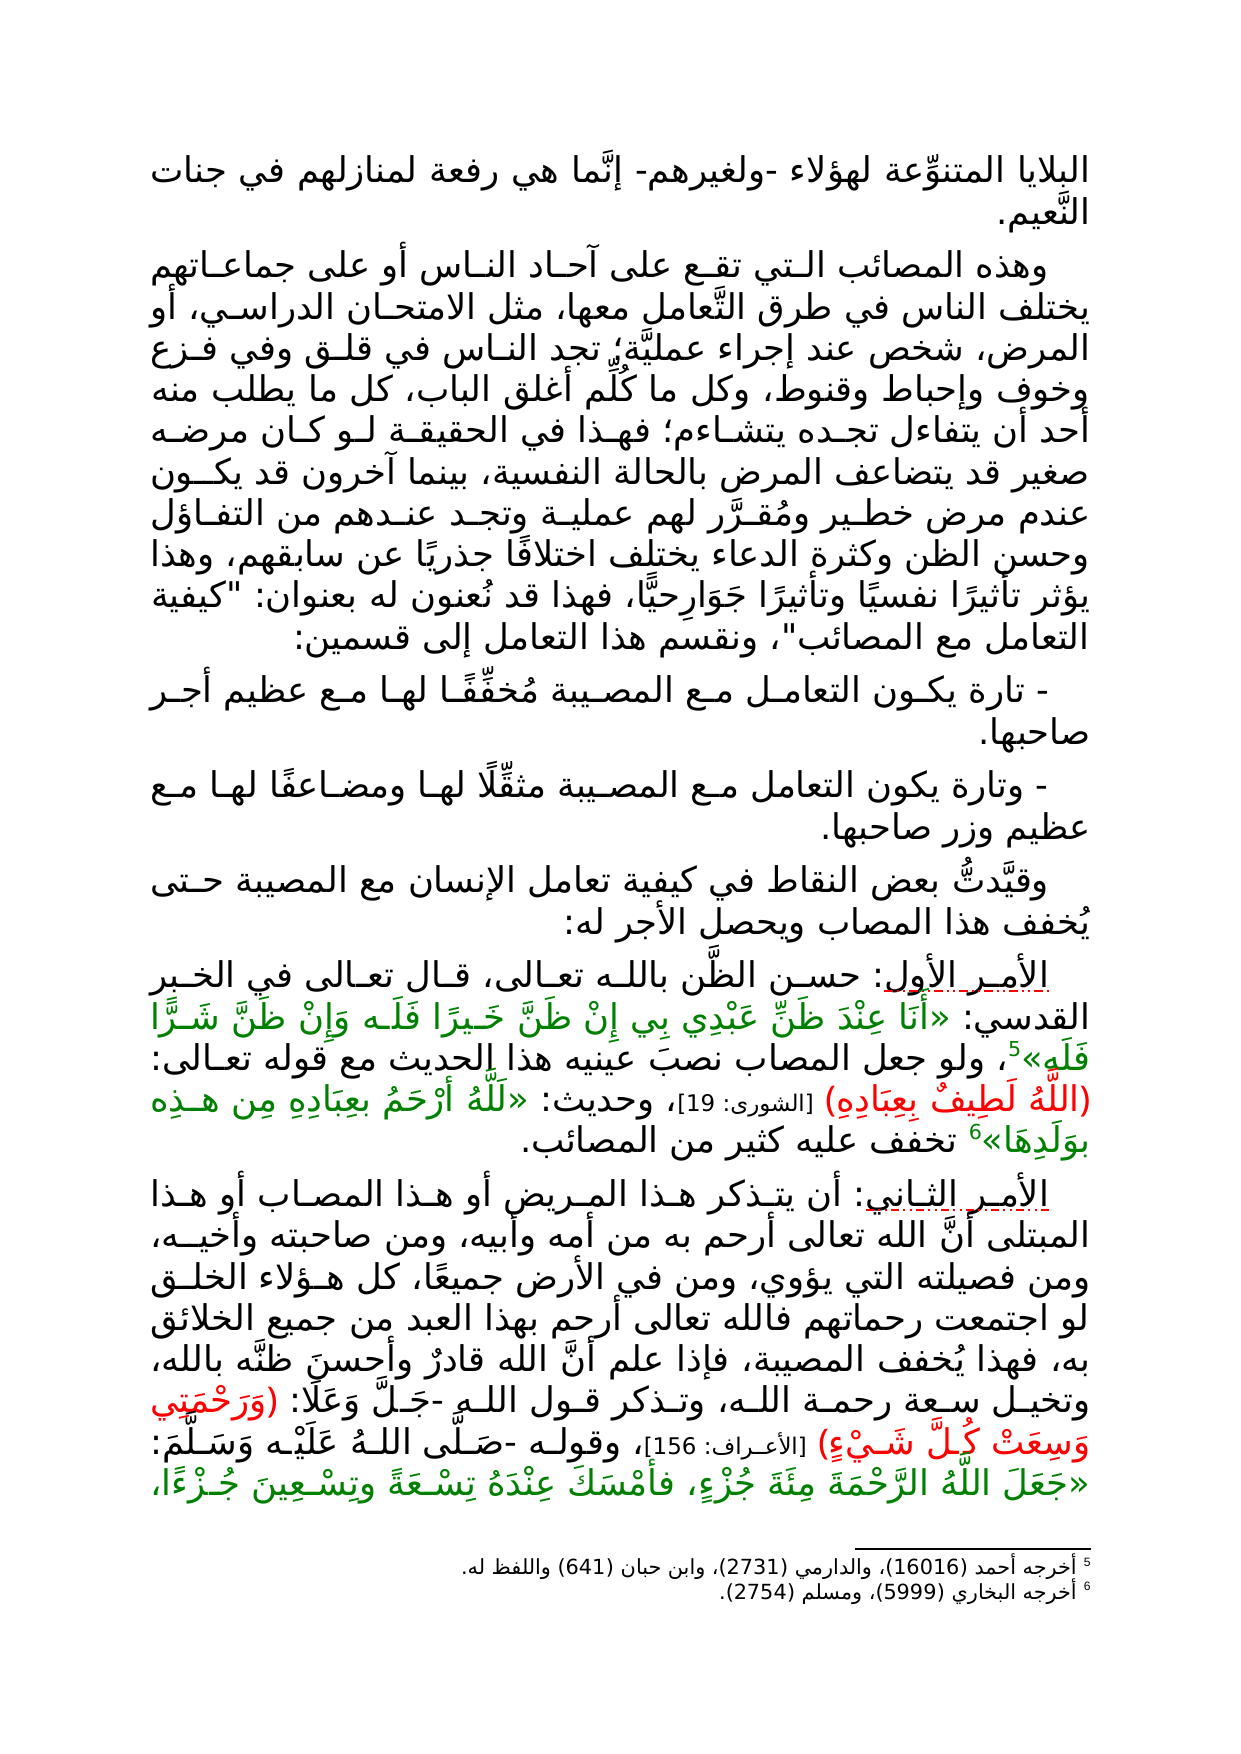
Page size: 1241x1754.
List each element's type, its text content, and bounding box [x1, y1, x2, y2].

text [150, 1174, 1090, 1504]
text - وتارة يكون التعامل مع المصيبة مثقِّلًا لها ومضاعفًا لها مع عظيم وزر صاحبها. [150, 765, 1090, 847]
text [150, 150, 1090, 232]
text وقيَّدتُّ بعض النقاط في كيفية تعامل الإنسان مع المصيبة حتى يُخفف هذا المصاب ويحصل الأجر له: [150, 860, 1090, 942]
text - تارة يكون التعامل مع المصيبة مُخفِّفًا لها مع عظيم أجر صاحبها. [150, 670, 1090, 752]
text وهذه المصائب التي تقع على آحاد الناس أو على جماعاتهم يختلف الناس في طرق التَّعامل معها، مثل الامتحان الدراسي، أو المرض، شخص عند إجراء عمليَّة؛ تجد الناس في قلق وفي فزع وخوف وإحباط وقنوط، وكل ما كُلِّم أغلق الباب، كل ما يطلب منه أحد أن يتفاءل تجده يتشاءم؛ فهذا في الحقيقة لو كان مرضه صغير قد يتضاعف المرض بالحالة النفسية، بينما آخرون قد يكون عندم مرض خطير ومُقرَّر لهم عملية وتجد عندهم من التفاؤل وحسن الظن وكثرة الدعاء يختلف اختلافًا جذريًا عن سابقهم، وهذا يؤثر تأثيرًا نفسيًا وتأثيرًا جَوَارِحيًّا، فهذا قد نُعنون له بعنوان: "كيفية التعامل مع المصائب"، ونقسم هذا التعامل إلى قسمين: [150, 245, 1090, 657]
text الأمر الأول: حسن الظَّن بالله تعالى، قال تعالى في الخبر القدسي: «أَنَا عِنْدَ ظَنِّ عَبْدِي بِي إِنْ ظَنَّ خَيرًا فَلَه وَإِنْ ظَنَّ شَرًّا فَلَه»، ولو جعل المصاب نصبَ عينيه هذا الحديث مع قوله تعالى: ﴿اللَّهُ لَطِيفٌ بِعِبَادِهِ﴾ [الشورى: 19]، وحديث: «لَلَّهُ أرْحَمُ بعِبَادِهِ مِن هذِه بوَلَدِهَا» تخفف عليه كثير من المصائب. [150, 955, 1090, 1161]
